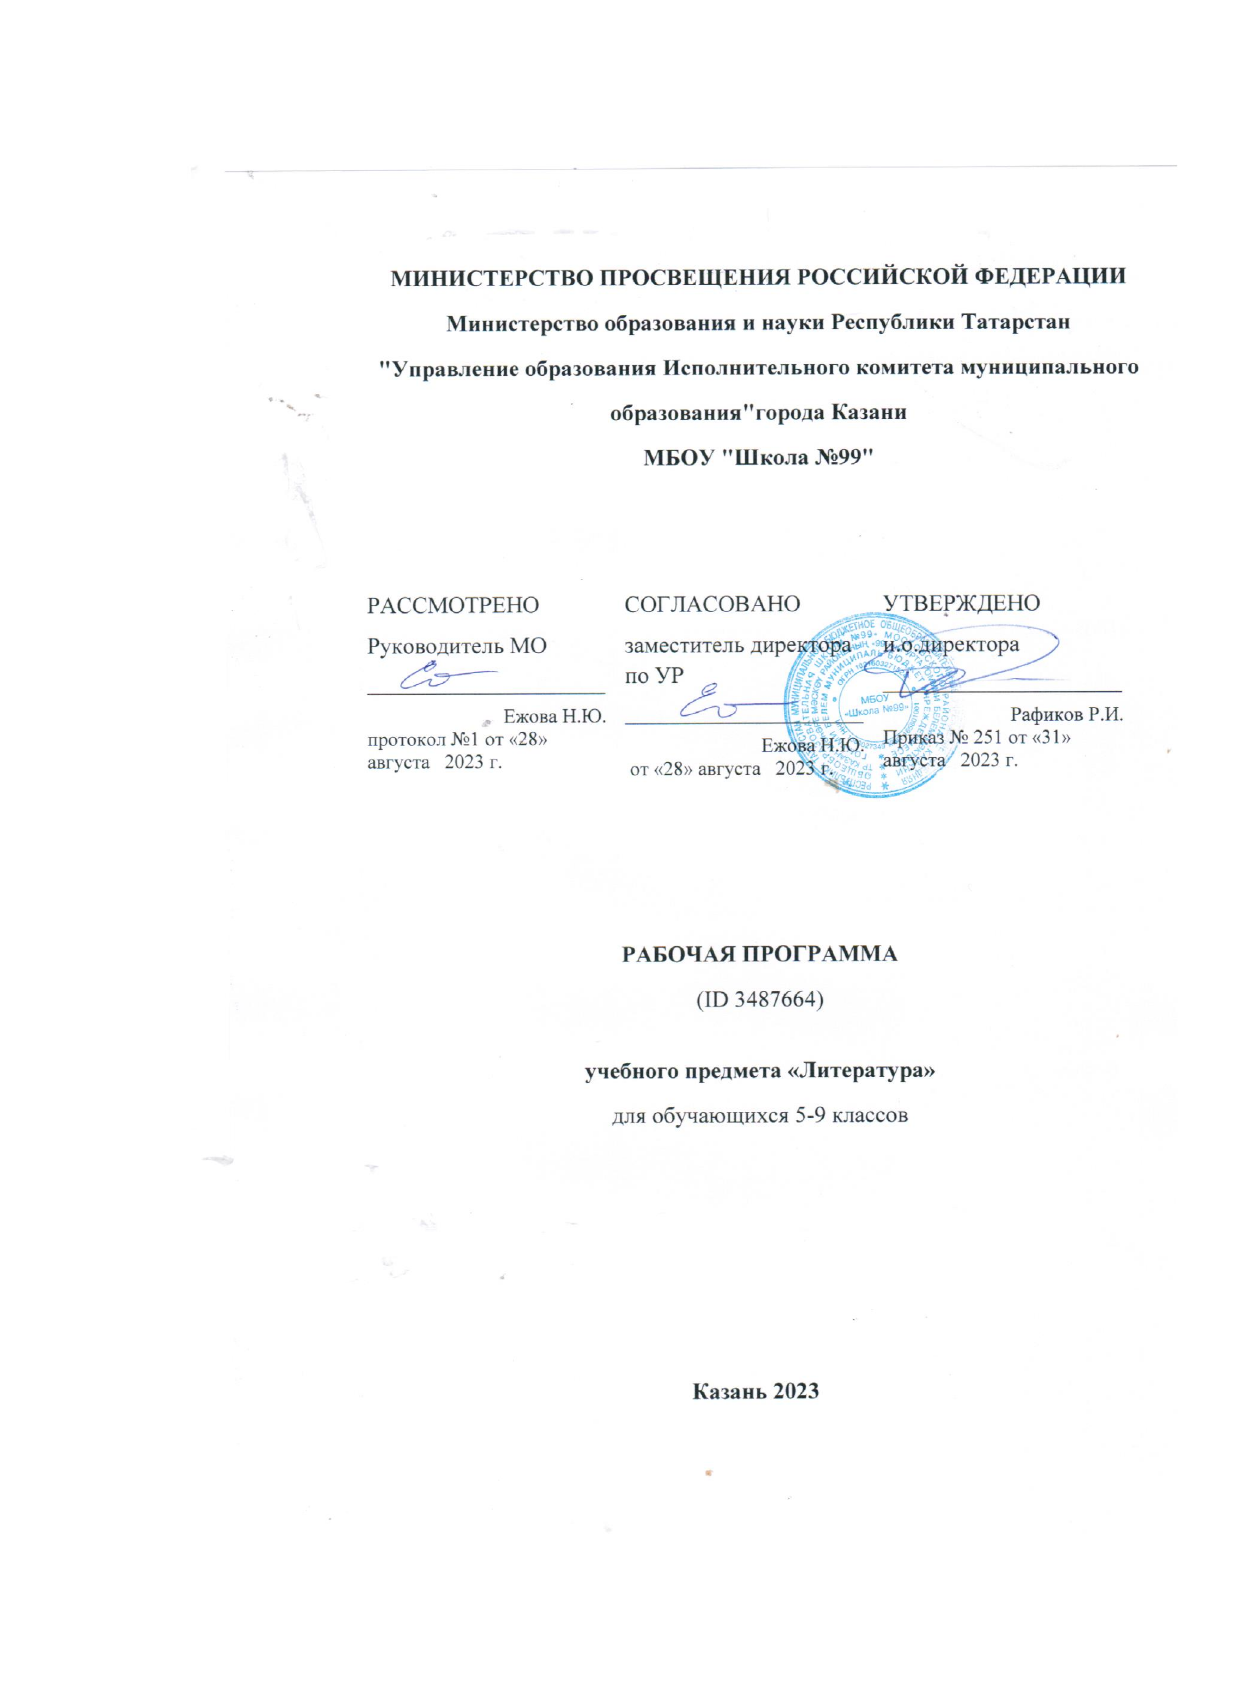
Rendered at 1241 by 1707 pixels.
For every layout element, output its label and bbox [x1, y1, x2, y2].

picture [177, 150, 1194, 1549]
